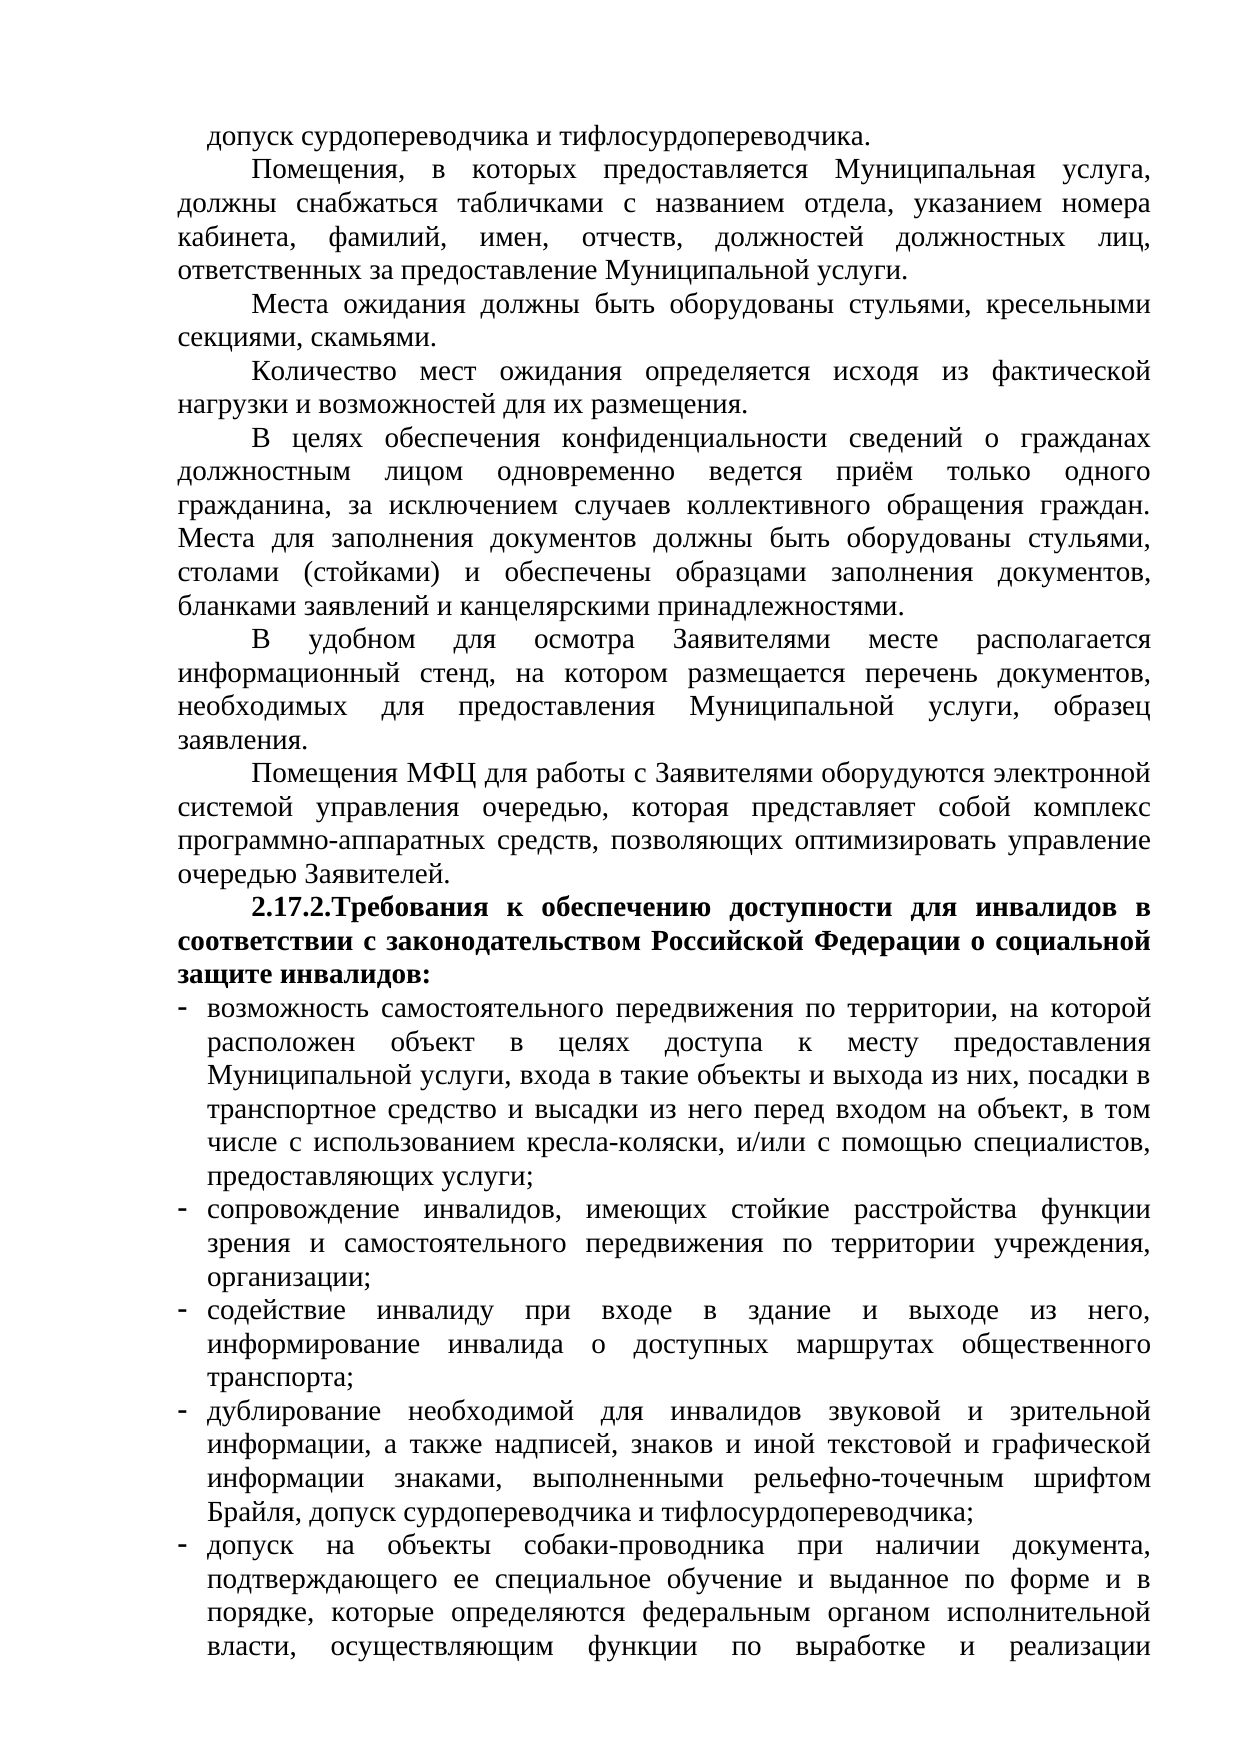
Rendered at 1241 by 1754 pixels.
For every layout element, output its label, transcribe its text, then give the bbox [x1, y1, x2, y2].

list возможность самостоятельного передвижения по территории, на которой расположен объект в целях доступа к месту предоставления Муниципальной услуги, входа в такие объекты и выхода из них, посадки в транспортное средство и высадки из него перед входом на объект, в том числе с использованием кресла-коляски, и/или с помощью специалистов, предоставляющих услуги; [177, 990, 1152, 1192]
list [177, 118, 1152, 152]
text Места ожидания должны быть оборудованы стульями, кресельными секциями, скамьями. [177, 286, 1152, 353]
text В удобном для осмотра Заявителями месте располагается информационный стенд, на котором размещается перечень документов, необходимых для предоставления Муниципальной услуги, образец заявления. [177, 621, 1152, 755]
list сопровождение инвалидов, имеющих стойкие расстройства функции зрения и самостоятельного передвижения по территории учреждения, организации; [177, 1192, 1152, 1292]
text В целях обеспечения конфиденциальности сведений о гражданах должностным лицом одновременно ведется приём только одного гражданина, за исключением случаев коллективного обращения граждан. Места для заполнения документов должны быть оборудованы стульями, столами (стойками) и обеспечены образцами заполнения документов, бланками заявлений и канцелярскими принадлежностями. [177, 420, 1152, 621]
list содействие инвалиду при входе в здание и выходе из него, информирование инвалида о доступных маршрутах общественного транспорта; [177, 1292, 1152, 1393]
list дублирование необходимой для инвалидов звуковой и зрительной информации, а также надписей, знаков и иной текстовой и графической информации знаками, выполненными рельефно-точечным шрифтом Брайля, допуск сурдопереводчика и тифлосурдопереводчика; [177, 1393, 1152, 1527]
text Помещения МФЦ для работы с Заявителями оборудуются электронной системой управления очередью, которая представляет собой комплекс программно-аппаратных средств, позволяющих оптимизировать управление очередью Заявителей. [177, 755, 1152, 889]
text 2.17.2.Требования к обеспечению доступности для инвалидов в соответствии с законодательством Российской Федерации о социальной защите инвалидов: [177, 889, 1152, 990]
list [177, 1527, 1152, 1662]
text Помещения, в которых предоставляется Муниципальная услуга, должны снабжаться табличками с названием отдела, указанием номера кабинета, фамилий, имен, отчеств, должностей должностных лиц, ответственных за предоставление Муниципальной услуги. [177, 152, 1152, 286]
text Количество мест ожидания определяется исходя из фактической нагрузки и возможностей для их размещения. [177, 353, 1152, 420]
